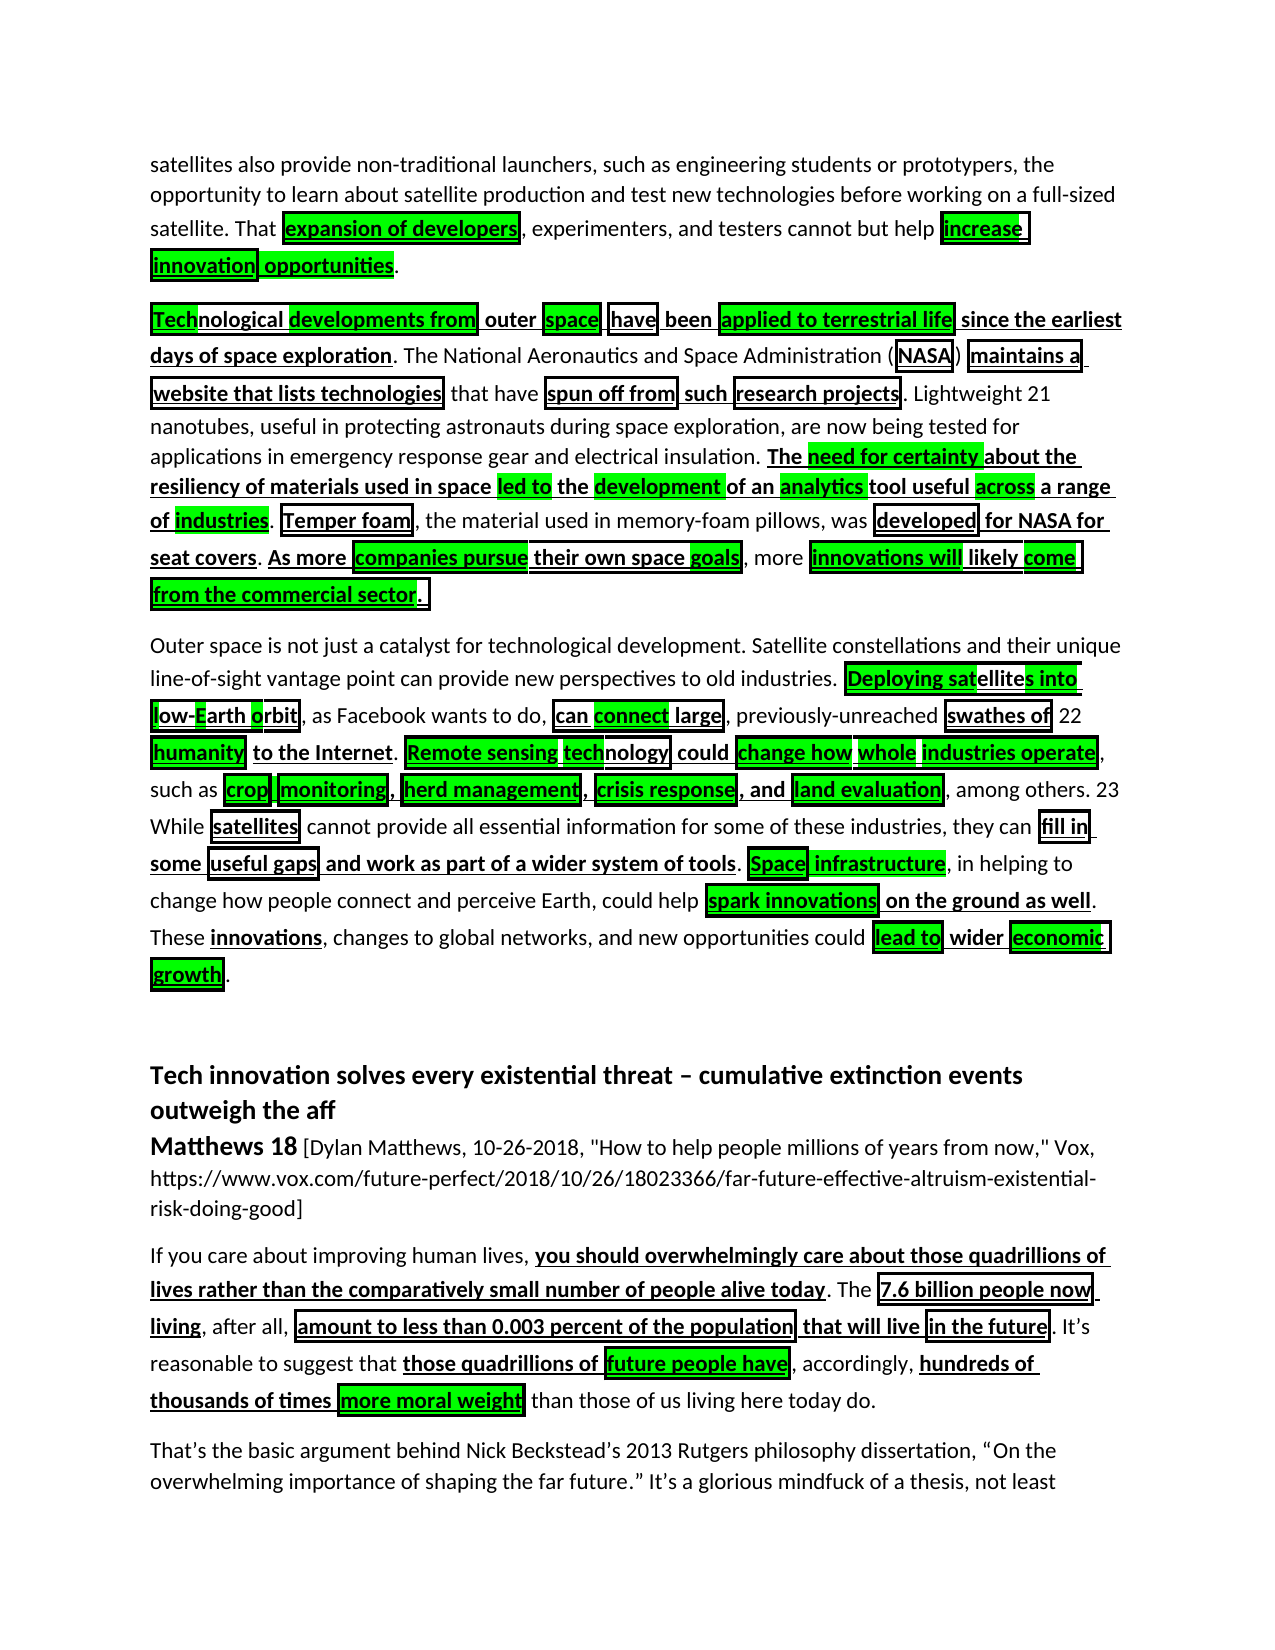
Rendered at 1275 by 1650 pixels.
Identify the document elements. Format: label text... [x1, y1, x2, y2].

text Matthews 18 [Dylan Matthews, 10-26-2018, "How to help people millions of years from now," Vox, https://www.vox.com/future-perfect/2018/10/26/18023366/far-future-effective-altruism-existential-risk-doing-good] [150, 1129, 1125, 1222]
subtitle Tech innovation solves every existential threat – cumulative extinction events outweigh the aff [150, 1058, 1125, 1126]
text If you care about improving human lives, you should overwhelmingly care about those quadrillions of lives rather than the comparatively small number of people alive today. The 7.6 billion people now living, after all, amount to less than 0.003 percent of the population that will live in the future. It’s reasonable to suggest that those quadrillions of future people have, accordingly, hundreds of thousands of times more moral weight than those of us living here today do. [150, 1241, 1125, 1417]
text Technological developments from outer space have been applied to terrestrial life since the earliest days of space exploration. The National Aeronautics and Space Administration (NASA) maintains a website that lists technologies that have spun off from such research projects. Lightweight 21 nanotubes, useful in protecting astronauts during space exploration, are now being tested for applications in emergency response gear and electrical insulation. The need for certainty about the resiliency of materials used in space led to the development of an analytics tool useful across a range of industries. Temper foam, the material used in memory-foam pillows, was developed for NASA for seat covers. As more companies pursue their own space goals, more innovations will likely come from the commercial sector. [150, 302, 1125, 611]
text Outer space is not just a catalyst for technological development. Satellite constellations and their unique line-of-sight vantage point can provide new perspectives to old industries. Deploying satellites into low-Earth orbit, as Facebook wants to do, can connect large, previously-unreached swathes of 22 humanity to the Internet. Remote sensing technology could change how whole industries operate, such as crop monitoring, herd management, crisis response, and land evaluation, among others. 23 While satellites cannot provide all essential information for some of these industries, they can fill in some useful gaps and work as part of a wider system of tools. Space infrastructure, in helping to change how people connect and perceive Earth, could help spark innovations on the ground as well. These innovations, changes to global networks, and new opportunities could lead to wider economic growth. [150, 631, 1125, 992]
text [150, 1437, 1125, 1495]
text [150, 150, 1125, 282]
